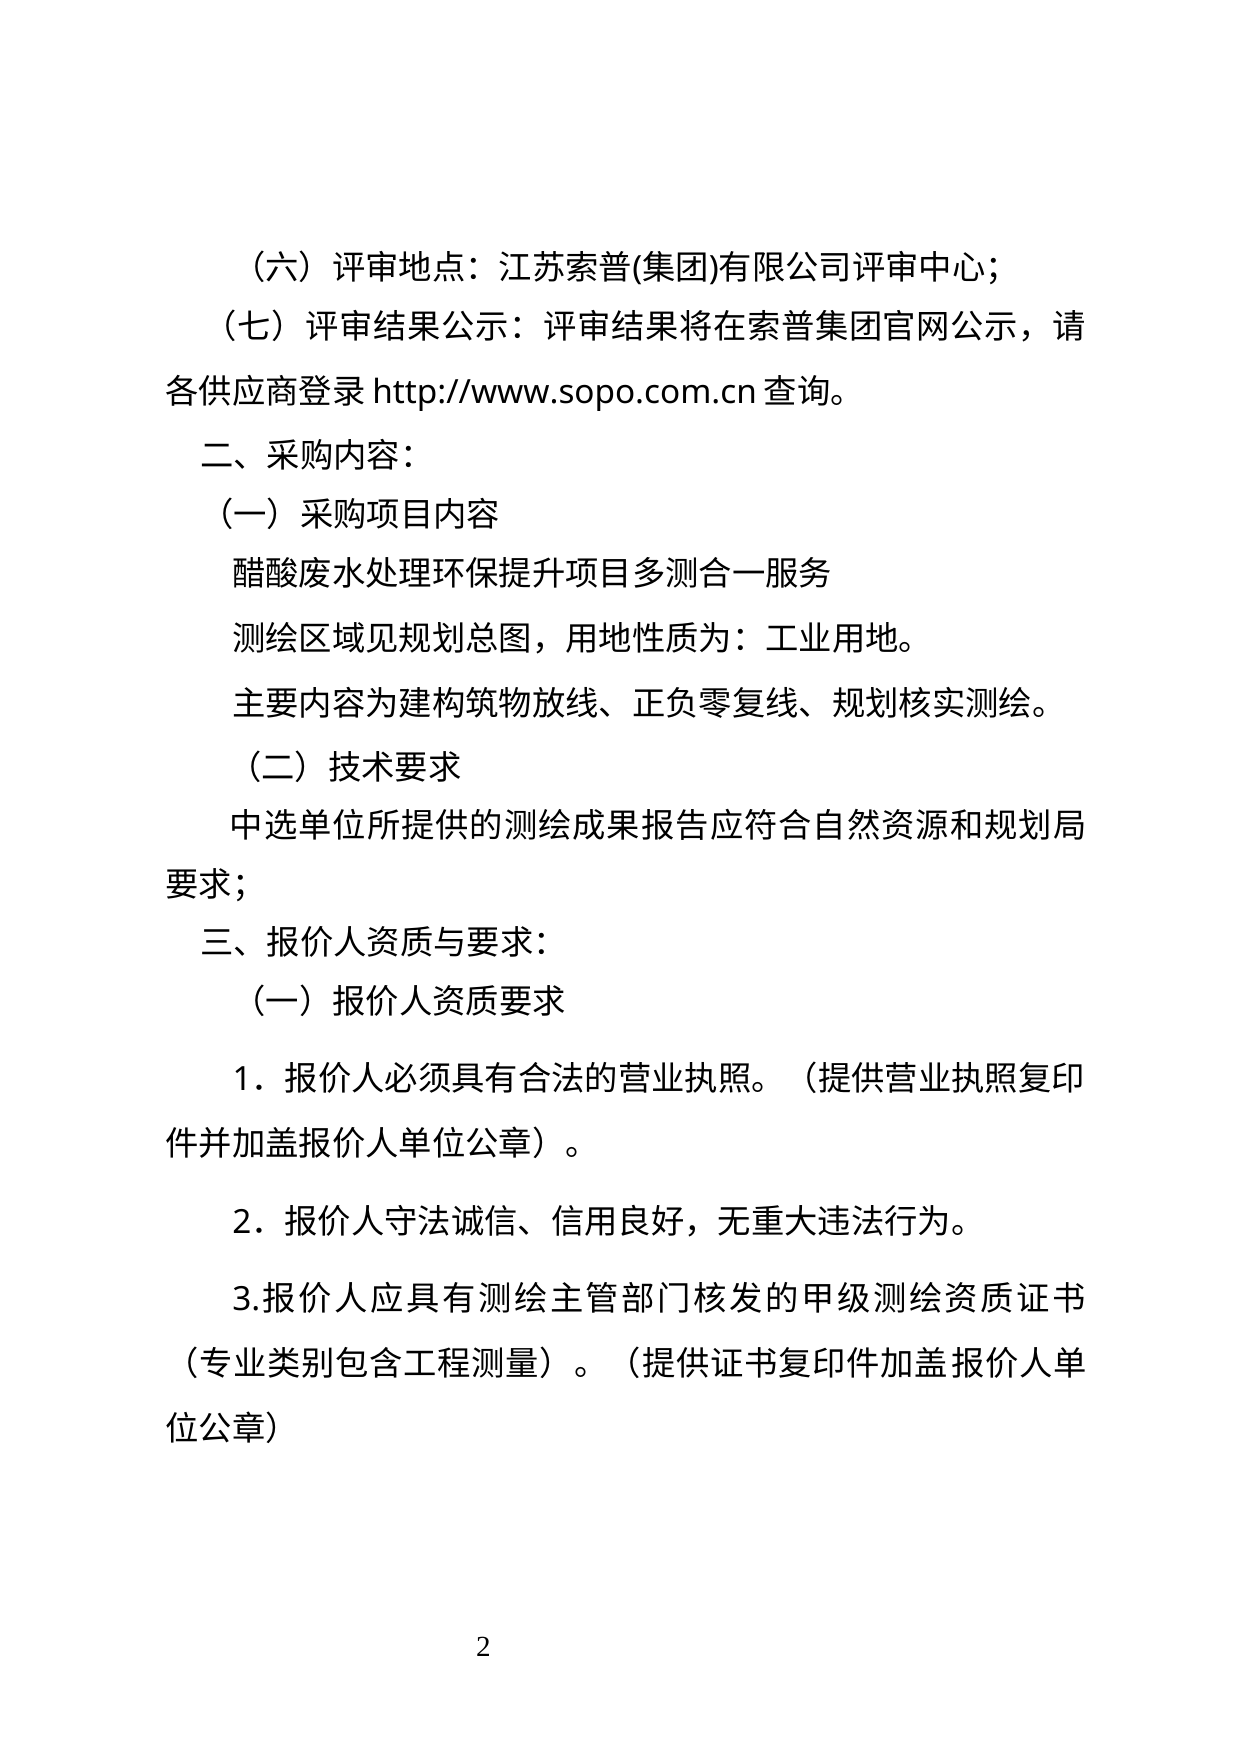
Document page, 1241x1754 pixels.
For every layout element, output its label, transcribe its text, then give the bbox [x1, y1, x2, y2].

text 醋酸废水处理环保提升项目多测合一服务 [165, 538, 1087, 603]
list 3.报价人应具有测绘主管部门核发的甲级测绘资质证书（专业类别包含工程测量）。（提供证书复印件加盖报价人单位公章） [165, 1264, 1087, 1459]
list 1．报价人必须具有合法的营业执照。（提供营业执照复印件并加盖报价人单位公章）。 [165, 1044, 1087, 1174]
text 中选单位所提供的测绘成果报告应符合自然资源和规划局要求； [165, 791, 1087, 908]
text （六）评审地点：江苏索普(集团)有限公司评审中心； [165, 233, 1087, 291]
text 测绘区域见规划总图，用地性质为：工业用地。 [165, 603, 1087, 668]
text （七）评审结果公示：评审结果将在索普集团官网公示，请各供应商登录http://www.sopo.com.cn查询。 [165, 291, 1087, 421]
text （二）技术要求 [165, 733, 1087, 791]
list （一）报价人资质要求 [165, 966, 1087, 1031]
text 三、报价人资质与要求： [165, 908, 1087, 966]
text （一）采购项目内容 [165, 479, 1087, 538]
text 主要内容为建构筑物放线、正负零复线、规划核实测绘。 [165, 668, 1087, 733]
list 2．报价人守法诚信、信用良好，无重大违法行为。 [165, 1186, 1087, 1251]
text 二、采购内容： [165, 421, 1087, 479]
